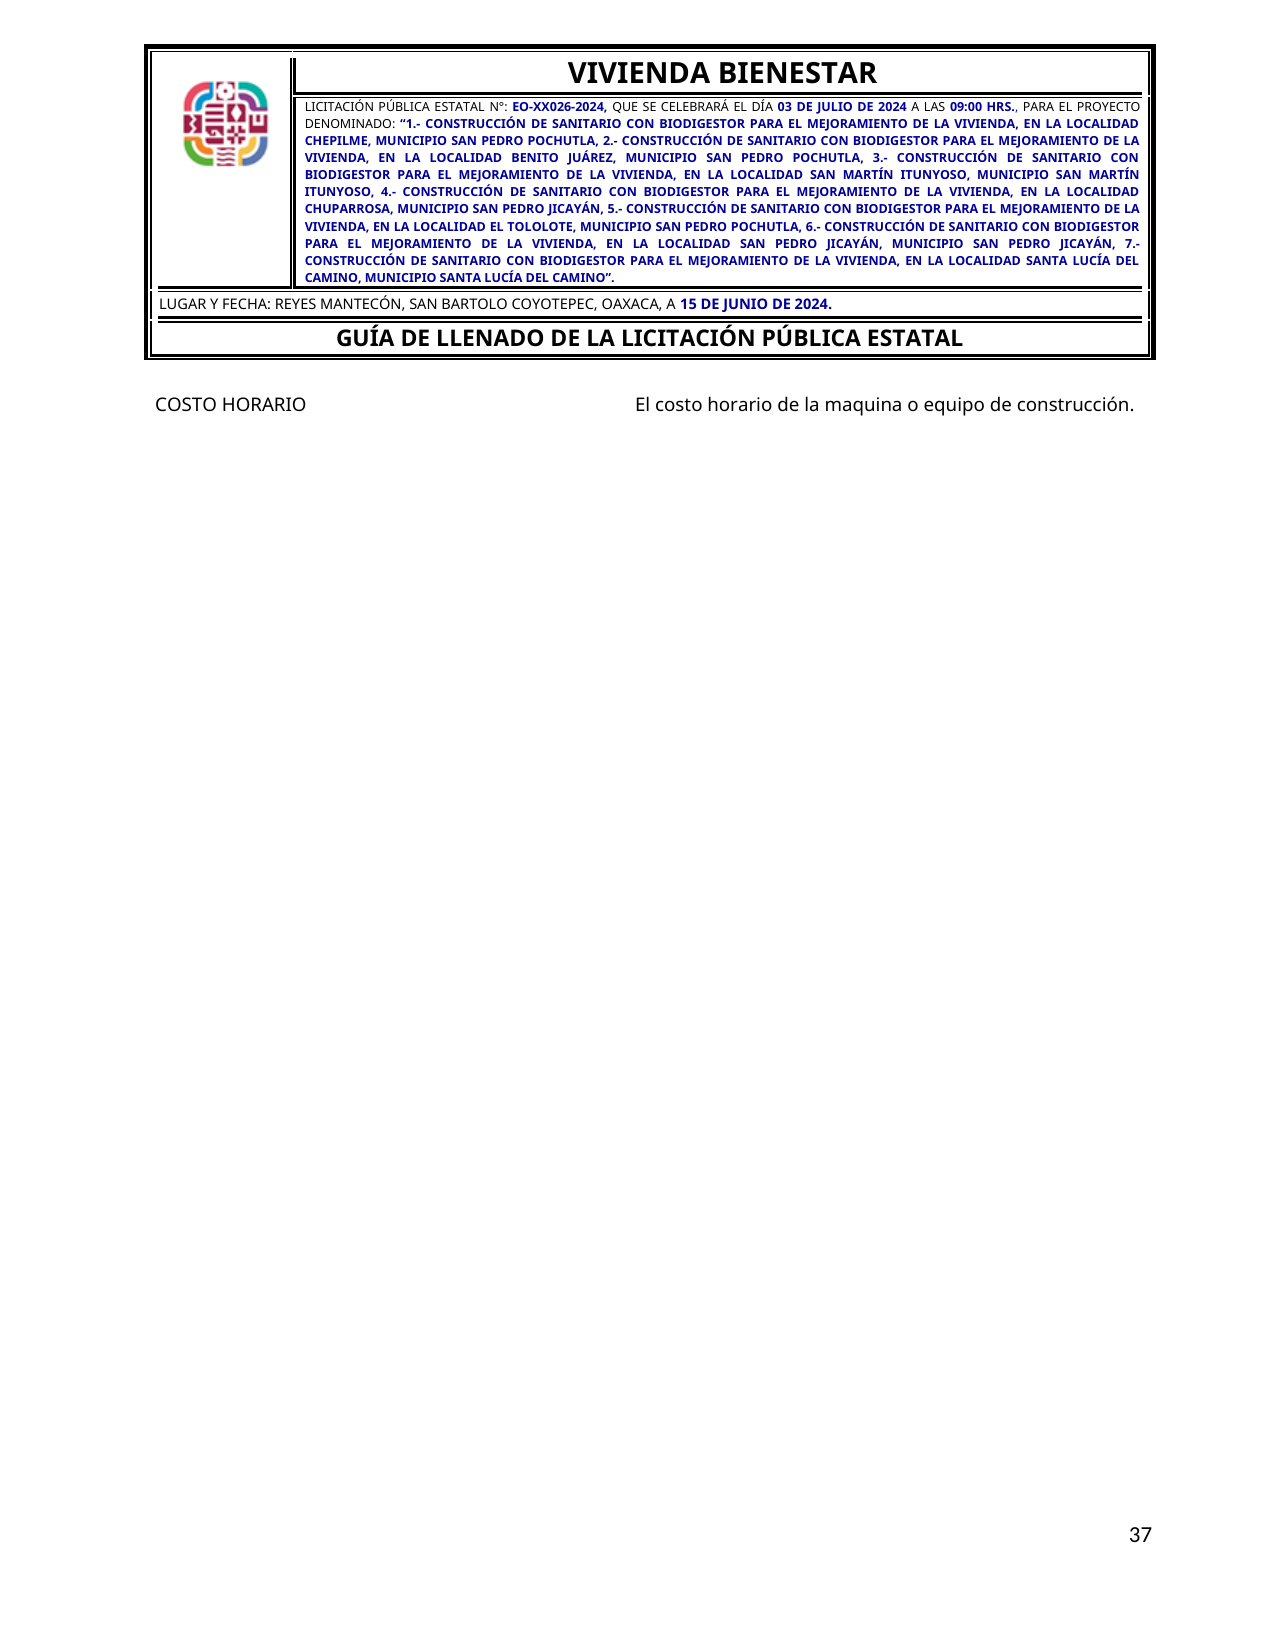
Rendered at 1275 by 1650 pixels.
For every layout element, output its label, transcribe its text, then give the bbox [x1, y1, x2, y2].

table_cell COSTO HORARIO [148, 391, 627, 435]
picture [172, 73, 279, 172]
table_cell El costo horario de la maquina o equipo de construcción. [628, 391, 1181, 435]
